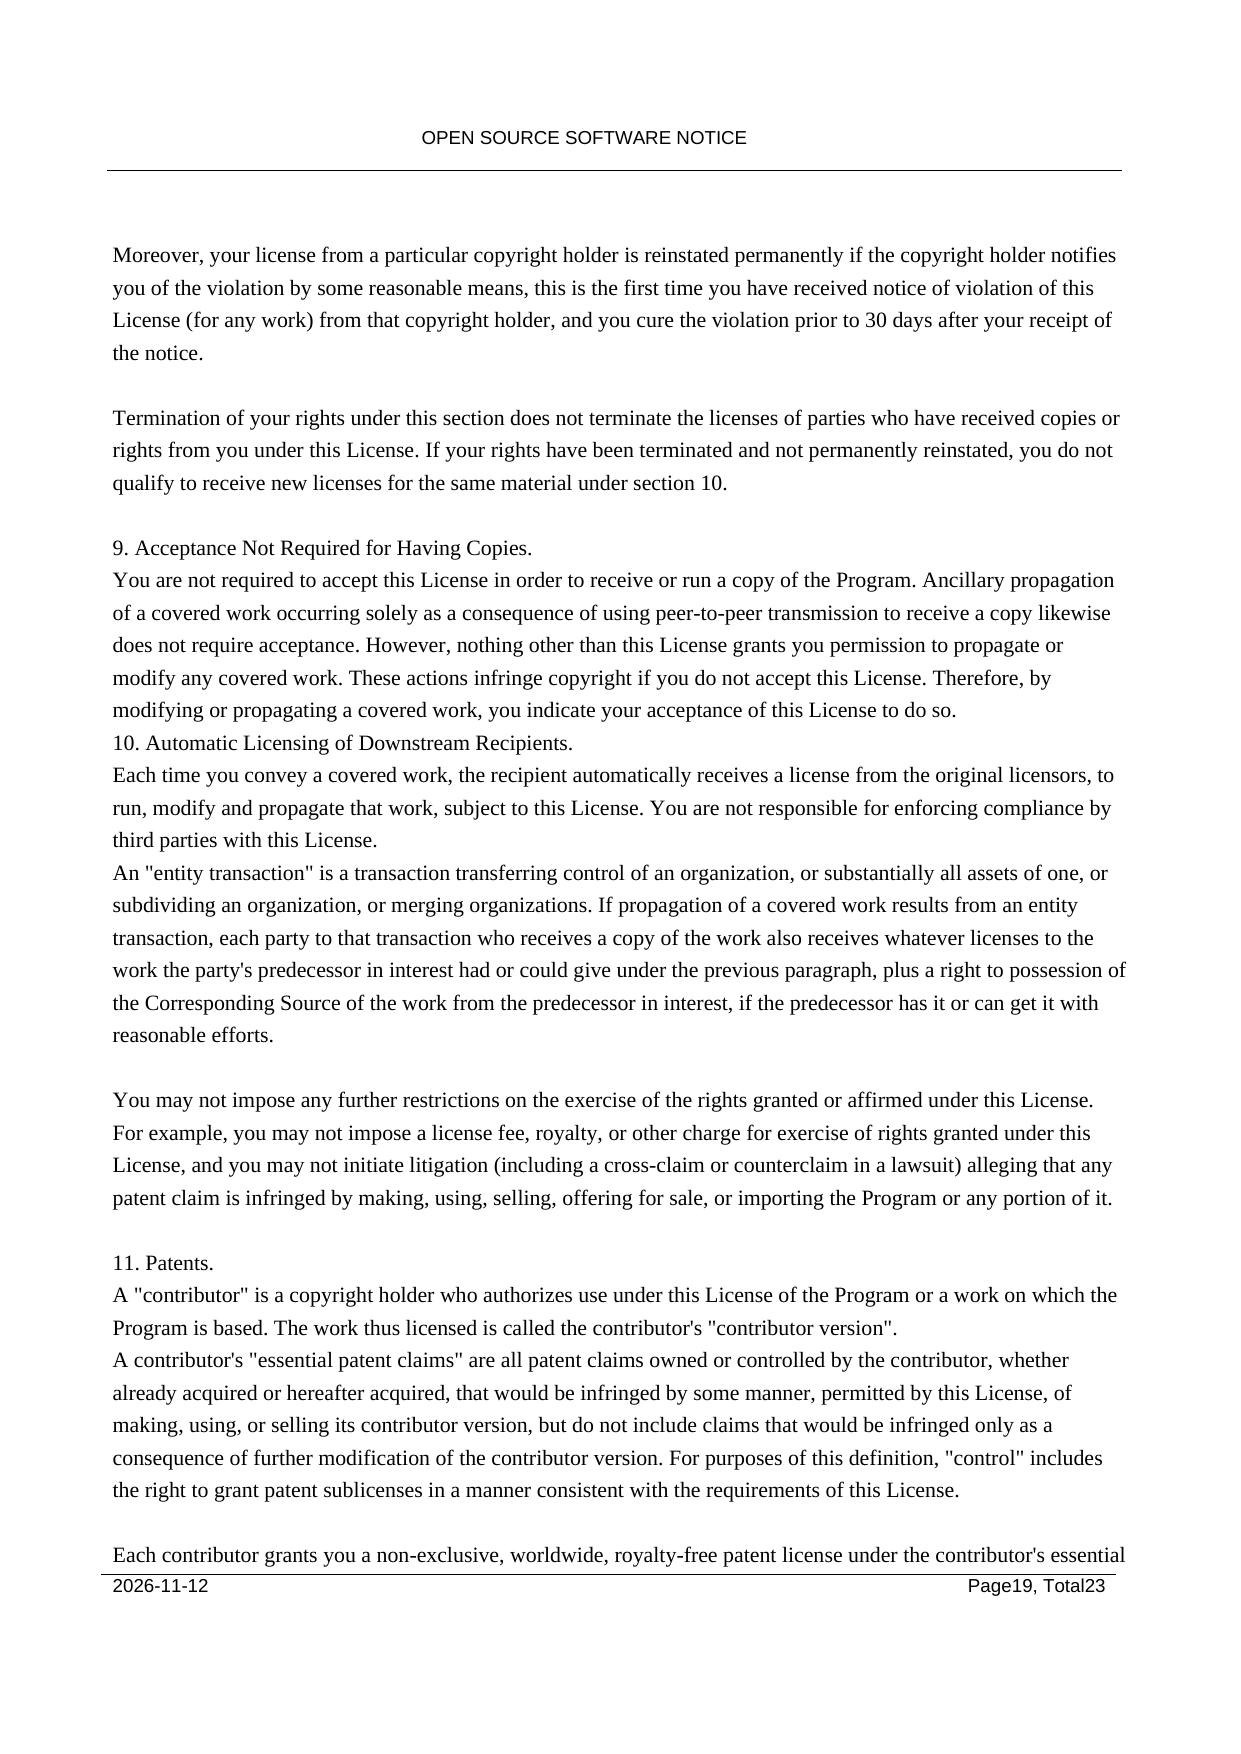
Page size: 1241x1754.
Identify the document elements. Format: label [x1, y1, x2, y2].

text [112, 206, 1128, 1571]
